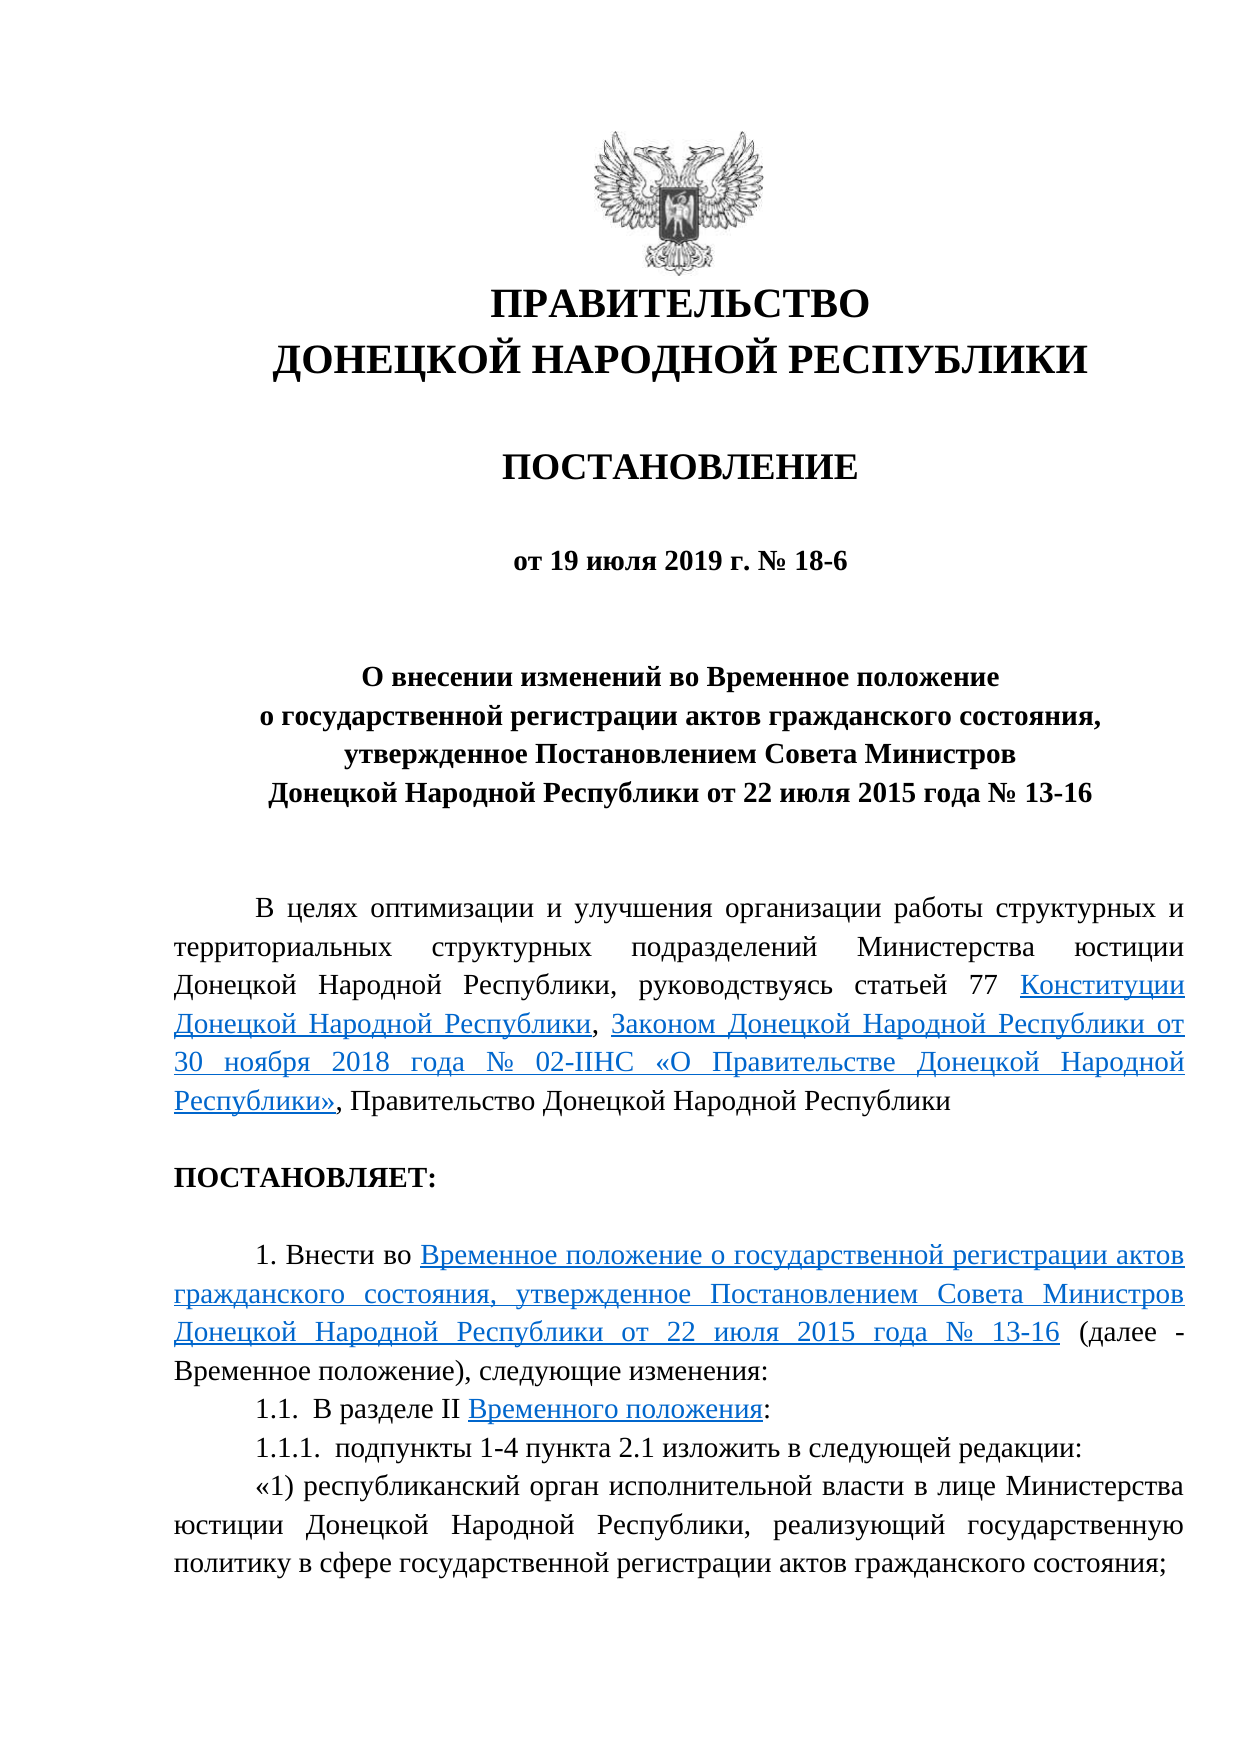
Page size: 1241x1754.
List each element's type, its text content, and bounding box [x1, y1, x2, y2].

text от 19 июля 2019 г. № 18-6 [176, 543, 1185, 577]
list подпункты 1-4 пункта 2.1 изложить в следующей редакции: [174, 1430, 1185, 1463]
text В целях оптимизации и улучшения организации работы структурных и территориальных структурных подразделений Министерства юстиции Донецкой Народной Республики, руководствуясь статьей 77 Конституции Донецкой Народной Республики, Законом Донецкой Народной Республики от 30 ноября 2018 года № 02-IIHC «О Правительстве Донецкой Народной Республики», Правительство Донецкой Народной Республики [174, 890, 1185, 1074]
picture [594, 131, 764, 276]
text ДОНЕЦКОЙ НАРОДНОЙ РЕСПУБЛИКИ [176, 334, 1185, 382]
text О внесении изменений во Временное положение о государственной регистрации актов гражданского состояния, утвержденное Постановлением Совета Министров Донецкой Народной Республики от 22 июля 2015 года № 13-16 [176, 659, 1185, 808]
text 1. Внести во Временное положение о государственной регистрации актов гражданского состояния, утвержденное Постановлением Совета Министров Донецкой Народной Республики от 22 июля 2015 года № 13-16 (далее - Временное положение), следующие изменения: [174, 1306, 1185, 1386]
text ПОСТАНОВЛЕНИЕ [176, 444, 1185, 487]
list В разделе II Временного положения: [174, 1391, 1185, 1425]
text 1. Внести во Временное положение о государственной регистрации актов гражданского состояния, утвержденное Постановлением Совета Министров Донецкой Народной Республики от 22 июля 2015 года № 13-16 (далее - Временное положение), следующие изменения: [174, 1237, 1185, 1305]
text ПРАВИТЕЛЬСТВО [176, 279, 1185, 327]
text ПОСТАНОВЛЯЕТ: [174, 1160, 1185, 1194]
text «1) республиканский орган исполнительной власти в лице Министерства юстиции Донецкой Народной Республики, реализующий государственную политику в сфере государственной регистрации актов гражданского состояния; [174, 1468, 1185, 1579]
text В целях оптимизации и улучшения организации работы структурных и территориальных структурных подразделений Министерства юстиции Донецкой Народной Республики, руководствуясь статьей 77 Конституции Донецкой Народной Республики, Законом Донецкой Народной Республики от 30 ноября 2018 года № 02-IIHC «О Правительстве Донецкой Народной Республики», Правительство Донецкой Народной Республики [174, 1075, 1185, 1117]
